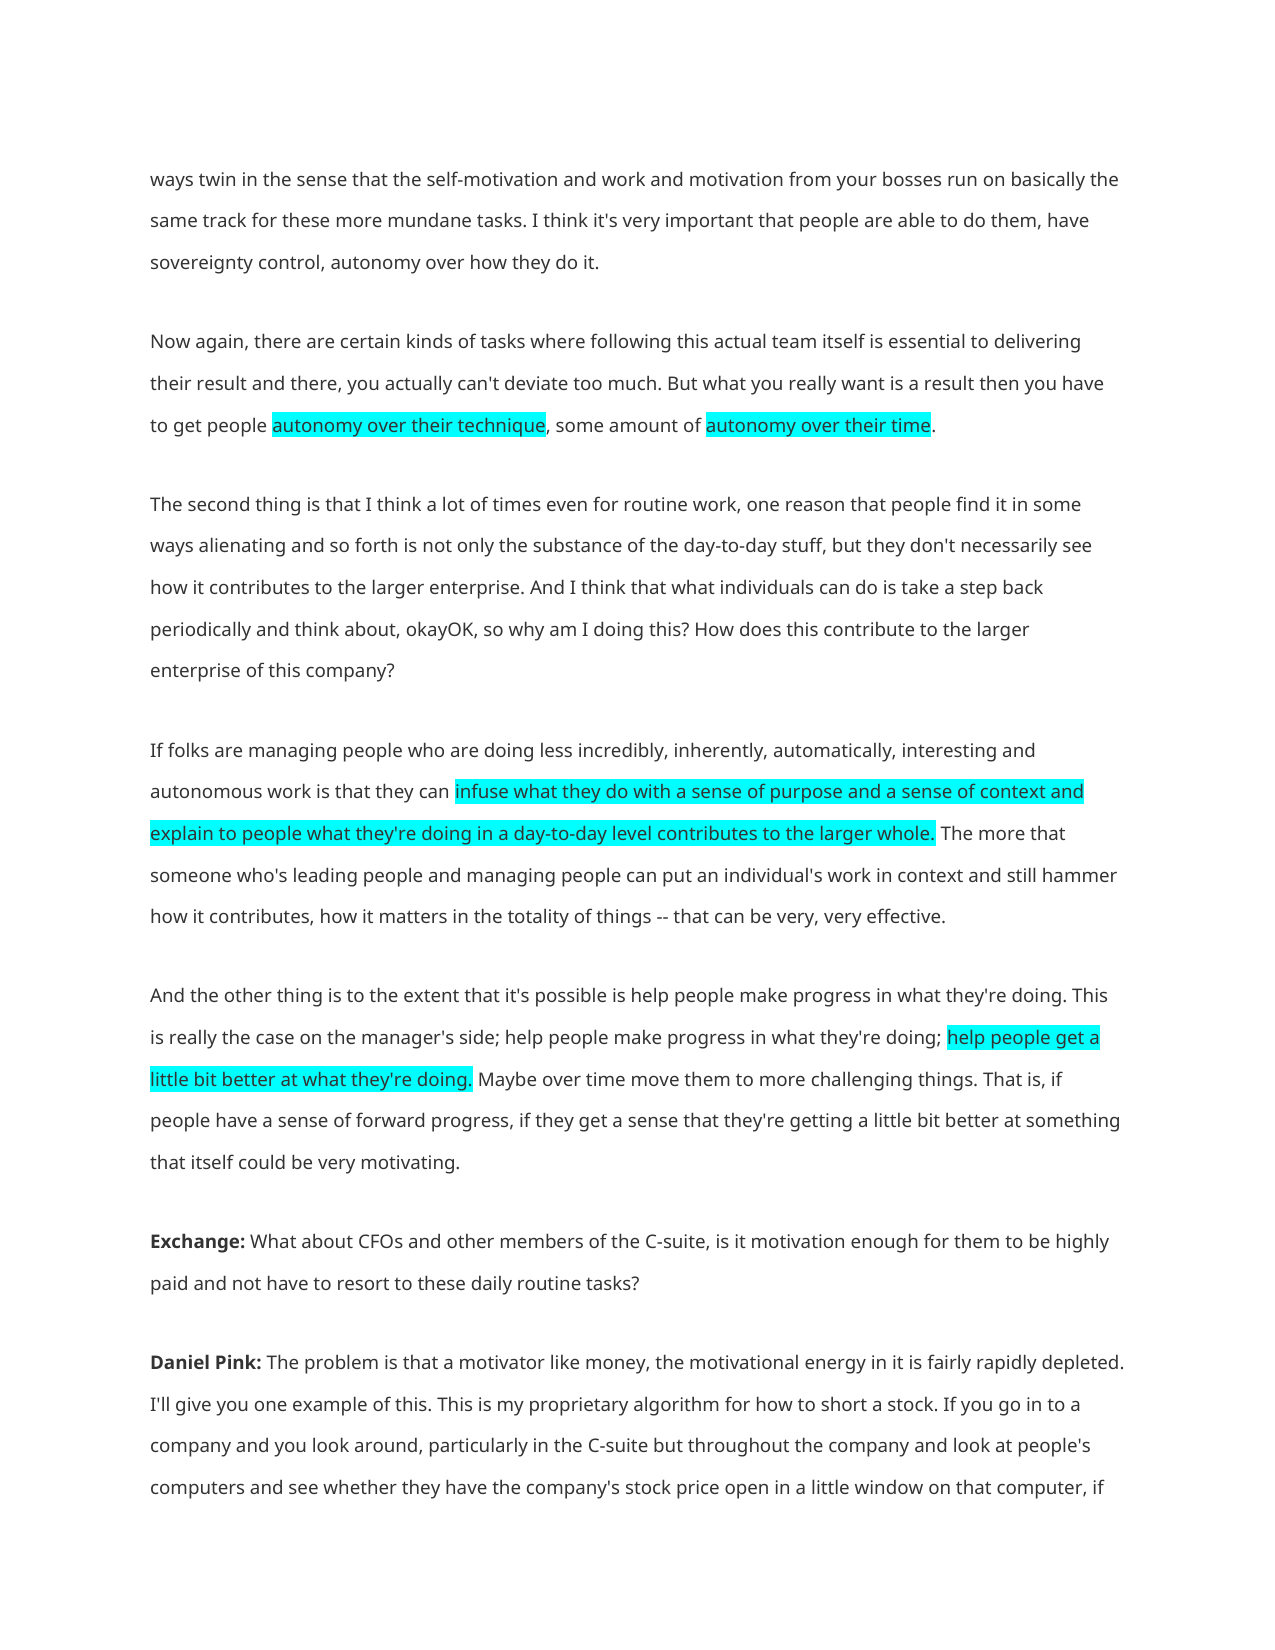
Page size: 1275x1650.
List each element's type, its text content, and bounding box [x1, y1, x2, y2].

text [150, 1333, 1125, 1500]
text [150, 150, 1125, 275]
text Exchange: What about CFOs and other members of the C-suite, is it motivation enough for them to be highly paid and not have to resort to these daily routine tasks? [150, 1212, 1125, 1296]
text If folks are managing people who are doing less incredibly, inherently, automatically, interesting and autonomous work is that they can infuse what they do with a sense of purpose and a sense of context and explain to people what they're doing in a day-to-day level contributes to the larger whole. The more that someone who's leading people and managing people can put an individual's work in context and still hammer how it contributes, how it matters in the totality of things -- that can be very, very effective. [150, 721, 1125, 929]
text Now again, there are certain kinds of tasks where following this actual team itself is essential to delivering their result and there, you actually can't deviate too much. But what you really want is a result then you have to get people autonomy over their technique, some amount of autonomy over their time. [150, 312, 1125, 437]
text The second thing is that I think a lot of times even for routine work, one reason that people find it in some ways alienating and so forth is not only the substance of the day-to-day stuff, but they don't necessarily see how it contributes to the larger enterprise. And I think that what individuals can do is take a step back periodically and think about, okayOK, so why am I doing this? How does this contribute to the larger enterprise of this company? [150, 475, 1125, 683]
text And the other thing is to the extent that it's possible is help people make progress in what they're doing. This is really the case on the manager's side; help people make progress in what they're doing; help people get a little bit better at what they're doing. Maybe over time move them to more challenging things. That is, if people have a sense of forward progress, if they get a sense that they're getting a little bit better at something that itself could be very motivating. [150, 967, 1125, 1175]
